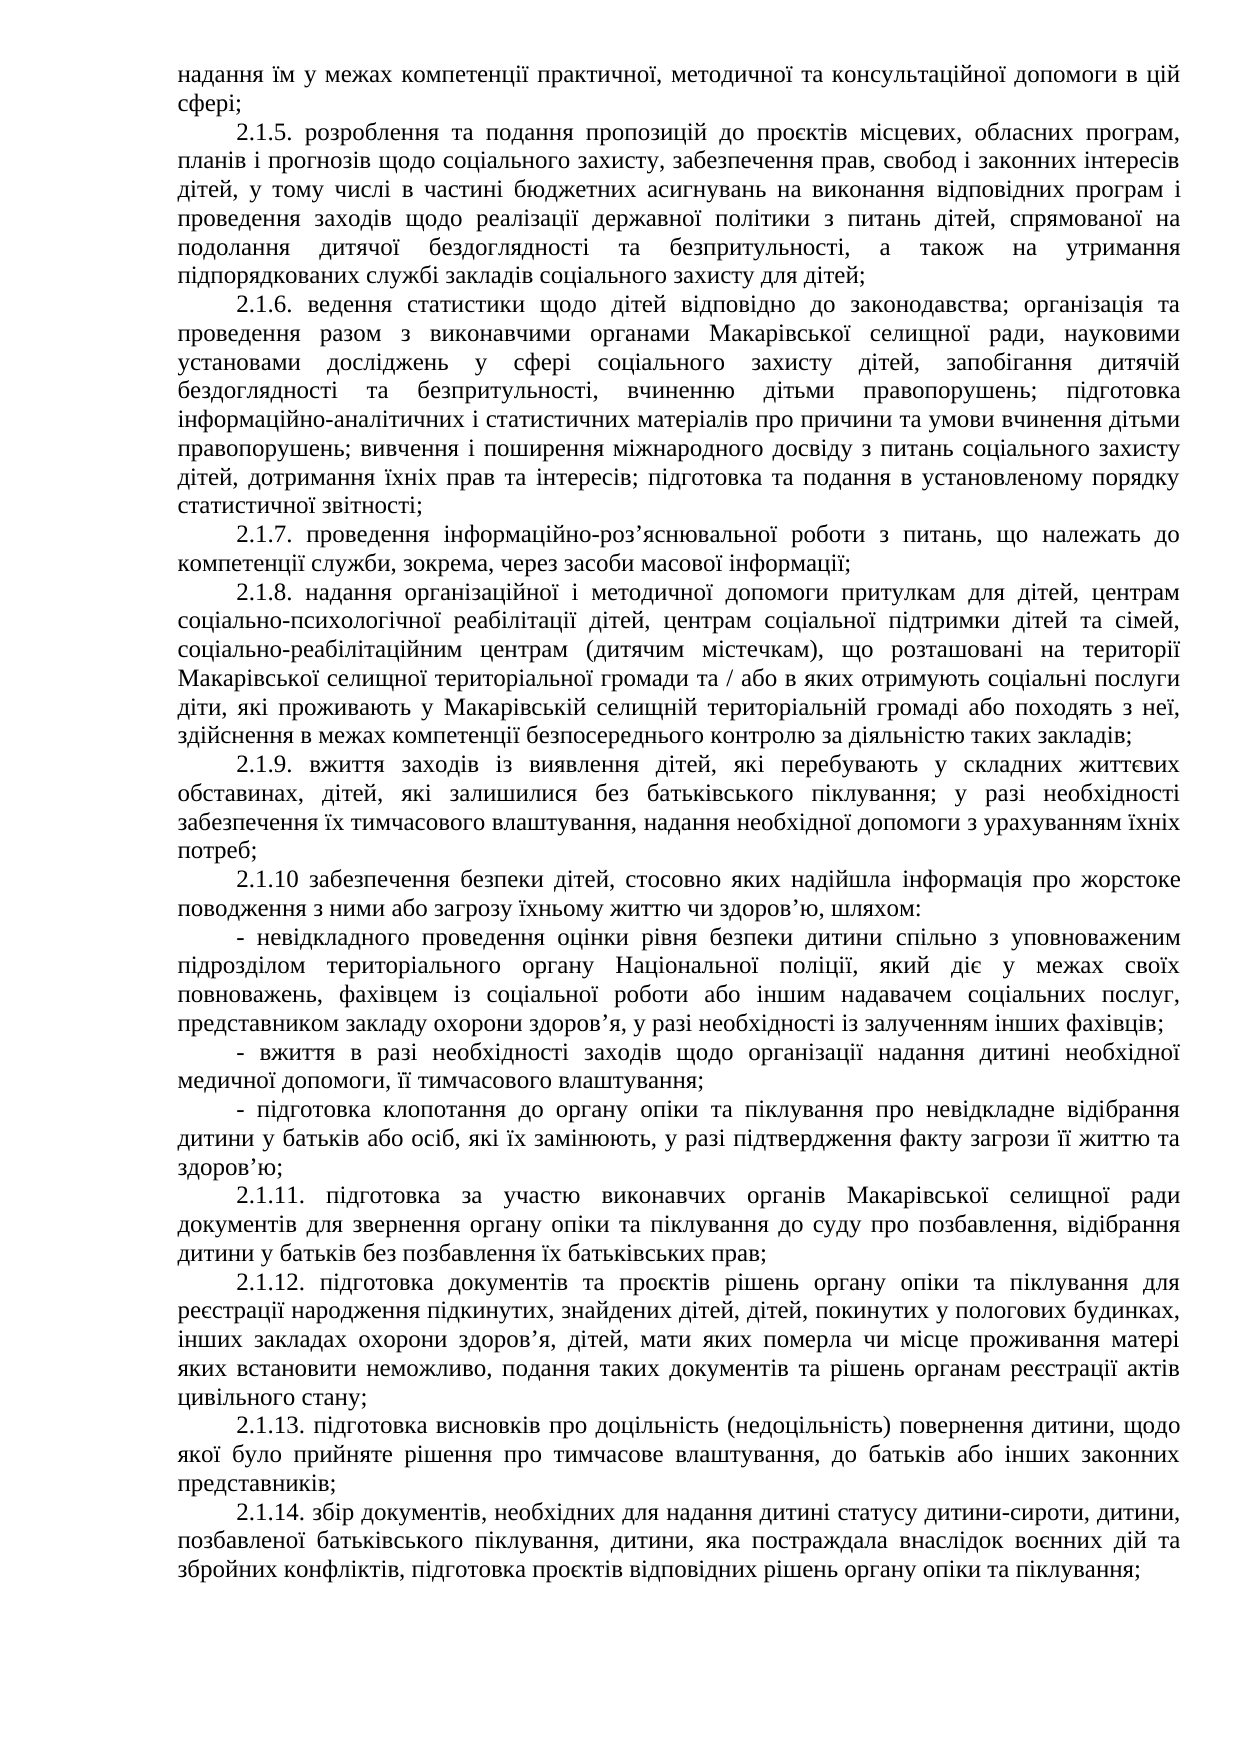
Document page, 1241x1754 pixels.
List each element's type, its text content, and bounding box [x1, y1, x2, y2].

text - невідкладного проведення оцінки рівня безпеки дитини спільно з уповноваженим підрозділом територіального органу Національної поліції, який діє у межах своїх повноважень, фахівцем із соціальної роботи або іншим надавачем соціальних послуг, представником закладу охорони здоров’я, у разі необхідності із залученням інших фахівців; [177, 922, 1181, 1037]
text 2.1.7. проведення інформаційно-роз’яснювальної роботи з питань, що належать до компетенції служби, зокрема, через засоби масової інформації; [177, 519, 1181, 577]
text 2.1.14. збір документів, необхідних для надання дитині статусу дитини-сироти, дитини, позбавленої батьківського піклування, дитини, яка постраждала внаслідок воєнних дій та збройних конфліктів, підготовка проєктів відповідних рішень органу опіки та піклування; [177, 1497, 1181, 1583]
text - підготовка клопотання до органу опіки та піклування про невідкладне відібрання дитини у батьків або осіб, які їх замінюють, у разі підтвердження факту загрози її життю та здоров’ю; [177, 1094, 1181, 1180]
text 2.1.13. підготовка висновків про доцільність (недоцільність) повернення дитини, щодо якої було прийняте рішення про тимчасове влаштування, до батьків або інших законних представників; [177, 1410, 1181, 1497]
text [177, 59, 1181, 117]
text 2.1.8. надання організаційної і методичної допомоги притулкам для дітей, центрам соціально-психологічної реабілітації дітей, центрам соціальної підтримки дітей та сімей, соціально-реабілітаційним центрам (дитячим містечкам), що розташовані на території Макарівської селищної територіальної громади та / або в яких отримують соціальні послуги діти, які проживають у Макарівській селищній територіальній громаді або походять з неї, здійснення в межах компетенції безпосереднього контролю за діяльністю таких закладів; [177, 577, 1181, 749]
text 2.1.10 забезпечення безпеки дітей, стосовно яких надійшла інформація про жорстоке поводження з ними або загрозу їхньому життю чи здоров’ю, шляхом: [177, 864, 1181, 922]
text 2.1.9. вжиття заходів із виявлення дітей, які перебувають у складних життєвих обставинах, дітей, які залишилися без батьківського піклування; у разі необхідності забезпечення їх тимчасового влаштування, надання необхідної допомоги з урахуванням їхніх потреб; [177, 749, 1181, 864]
text 2.1.6. ведення статистики щодо дітей відповідно до законодавства; організація та проведення разом з виконавчими органами Макарівської селищної ради, науковими установами досліджень у сфері соціального захисту дітей, запобігання дитячій бездоглядності та безпритульності, вчиненню дітьми правопорушень; підготовка інформаційно-аналітичних і статистичних матеріалів про причини та умови вчинення дітьми правопорушень; вивчення і поширення міжнародного досвіду з питань соціального захисту дітей, дотримання їхніх прав та інтересів; підготовка та подання в установленому порядку статистичної звітності; [177, 289, 1181, 519]
text 2.1.5. розроблення та подання пропозицій до проєктів місцевих, обласних програм, планів і прогнозів щодо соціального захисту, забезпечення прав, свобод і законних інтересів дітей, у тому числі в частині бюджетних асигнувань на виконання відповідних програм і проведення заходів щодо реалізації державної політики з питань дітей, спрямованої на подолання дитячої бездоглядності та безпритульності, а також на утримання підпорядкованих службі закладів соціального захисту для дітей; [177, 117, 1181, 289]
text - вжиття в разі необхідності заходів щодо організації надання дитині необхідної медичної допомоги, її тимчасового влаштування; [177, 1037, 1181, 1094]
text 2.1.12. підготовка документів та проєктів рішень органу опіки та піклування для реєстрації народження підкинутих, знайдених дітей, дітей, покинутих у пологових будинках, інших закладах охорони здоров’я, дітей, мати яких померла чи місце проживання матері яких встановити неможливо, подання таких документів та рішень органам реєстрації актів цивільного стану; [177, 1267, 1181, 1410]
text 2.1.11. підготовка за участю виконавчих органів Макарівської селищної ради документів для звернення органу опіки та піклування до суду про позбавлення, відібрання дитини у батьків без позбавлення їх батьківських прав; [177, 1180, 1181, 1267]
